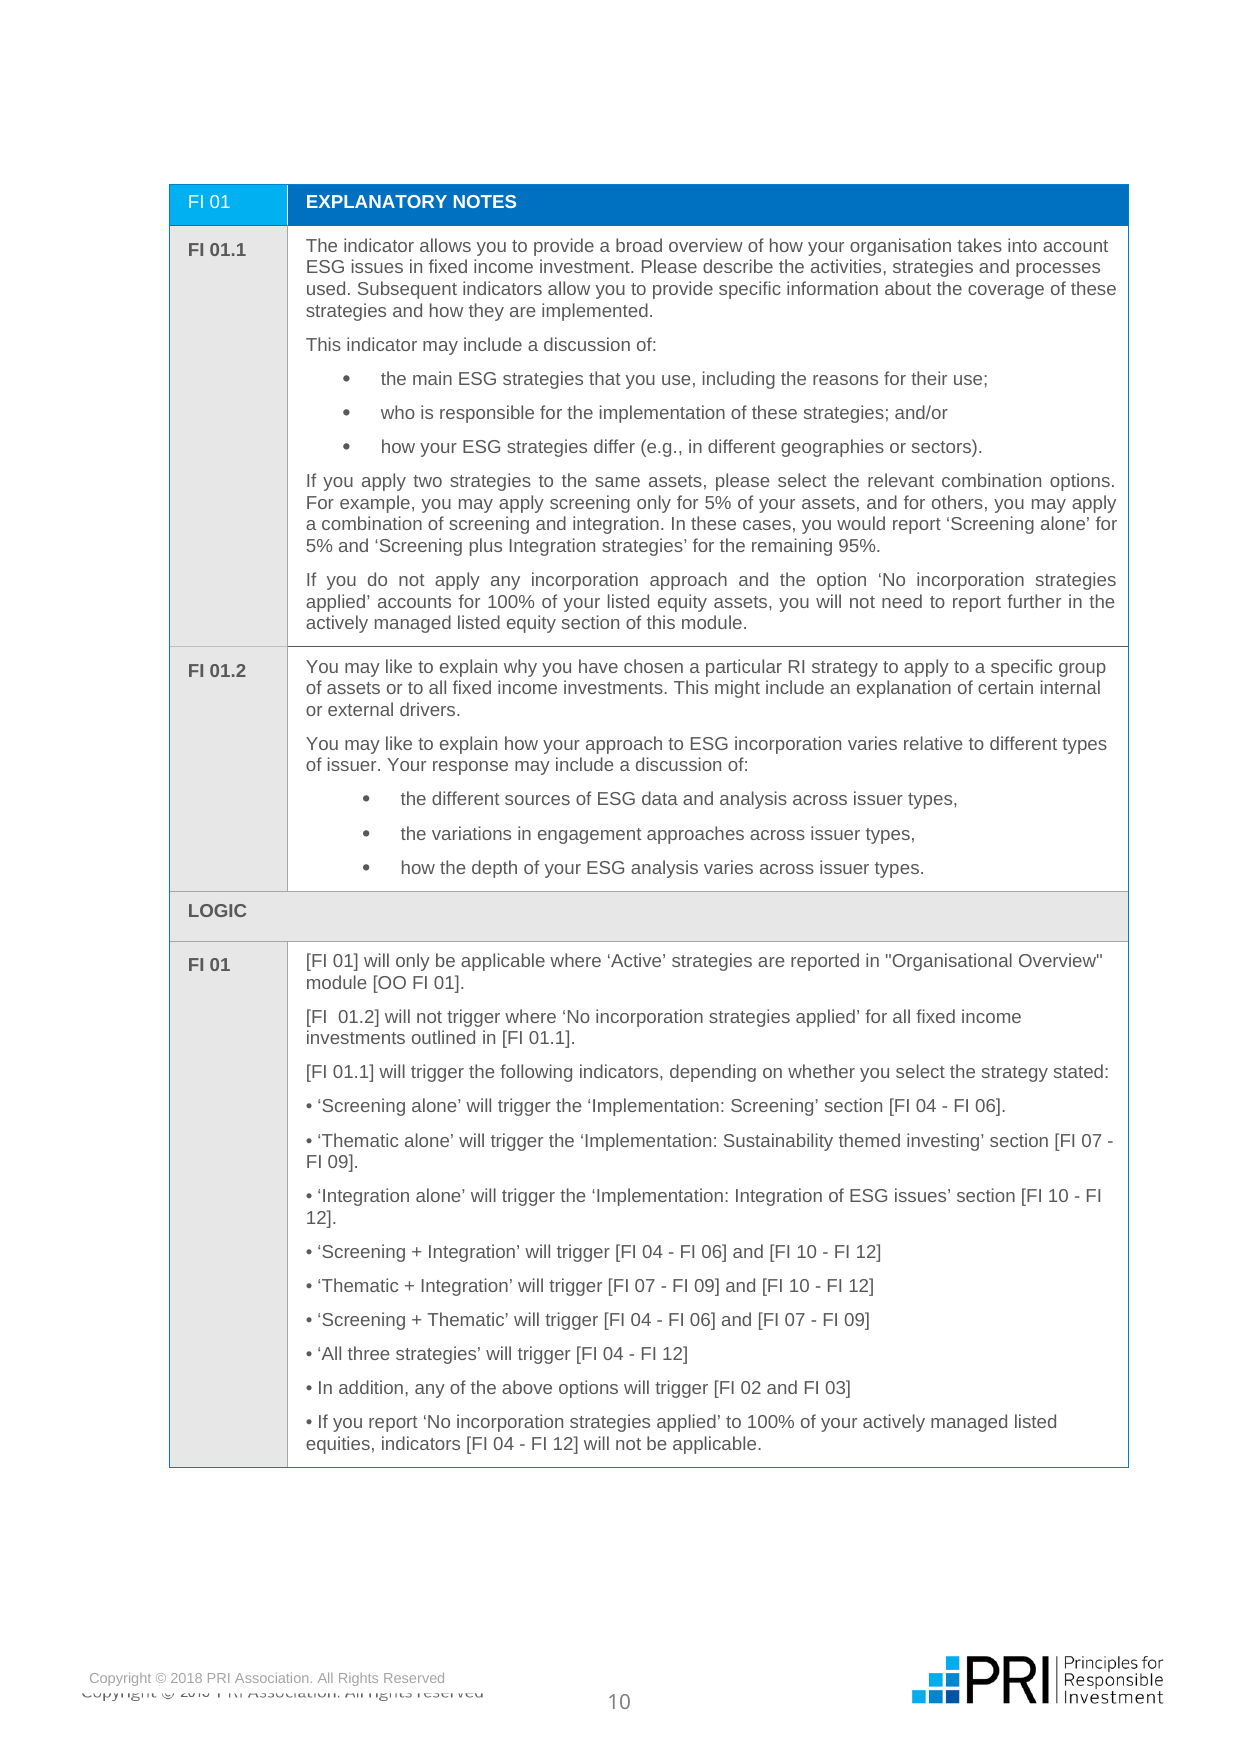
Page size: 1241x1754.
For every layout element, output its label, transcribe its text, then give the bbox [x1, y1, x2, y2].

table_cell FI 01 [170, 942, 287, 1467]
table_header EXPLANATORY NOTES [288, 185, 1128, 225]
table_cell LOGIC [170, 892, 1128, 941]
table_header FI 01 [170, 185, 287, 225]
table_cell You may like to explain why you have chosen a particular RI strategy to apply to a specific group of assets or to all fixed income investments. This might include an explanation of certain internal or external drivers. You may like to explain how your approach to ESG incorporation varies relative to different types of issuer. Your response may include a discussion of: the different sources of ESG data and analysis across issuer types, the variations in engagement approaches across issuer types, how the depth of your ESG analysis varies across issuer types. [288, 647, 1128, 891]
table_cell FI 01.1 [170, 226, 287, 646]
table_cell The indicator allows you to provide a broad overview of how your organisation takes into account ESG issues in fixed income investment. Please describe the activities, strategies and processes used. Subsequent indicators allow you to provide specific information about the coverage of these strategies and how they are implemented. This indicator may include a discussion of: the main ESG strategies that you use, including the reasons for their use; who is responsible for the implementation of these strategies; and/or how your ESG strategies differ (e.g., in different geographies or sectors). If you apply two strategies to the same assets, please select the relevant combination options. For example, you may apply screening only for 5% of your assets, and for others, you may apply a combination of screening and integration. In these cases, you would report ‘Screening alone’ for 5% and ‘Screening plus Integration strategies’ for the remaining 95%. If you do not apply any incorporation approach and the option ‘No incorporation strategies applied’ accounts for 100% of your listed equity assets, you will not need to report further in the actively managed listed equity section of this module. [288, 226, 1128, 646]
table_cell [FI 01] will only be applicable where ‘Active’ strategies are reported in "Organisational Overview" module [OO FI 01]. [FI 01.2] will not trigger where ‘No incorporation strategies applied’ for all fixed income investments outlined in [FI 01.1]. [FI 01.1] will trigger the following indicators, depending on whether you select the strategy stated: • ‘Screening alone’ will trigger the ‘Implementation: Screening’ section [FI 04 - FI 06]. • ‘Thematic alone’ will trigger the ‘Implementation: Sustainability themed investing’ section [FI 07 - FI 09]. • ‘Integration alone’ will trigger the ‘Implementation: Integration of ESG issues’ section [FI 10 - FI 12]. • ‘Screening + Integration’ will trigger [FI 04 - FI 06] and [FI 10 - FI 12] • ‘Thematic + Integration’ will trigger [FI 07 - FI 09] and [FI 10 - FI 12] • ‘Screening + Thematic’ will trigger [FI 04 - FI 06] and [FI 07 - FI 09] • ‘All three strategies’ will trigger [FI 04 - FI 12] • In addition, any of the above options will trigger [FI 02 and FI 03] • If you report ‘No incorporation strategies applied’ to 100% of your actively managed listed equities, indicators [FI 04 - FI 12] will not be applicable. [288, 942, 1128, 1467]
table_cell FI 01.2 [170, 647, 287, 891]
picture [0, 1560, 1241, 1754]
